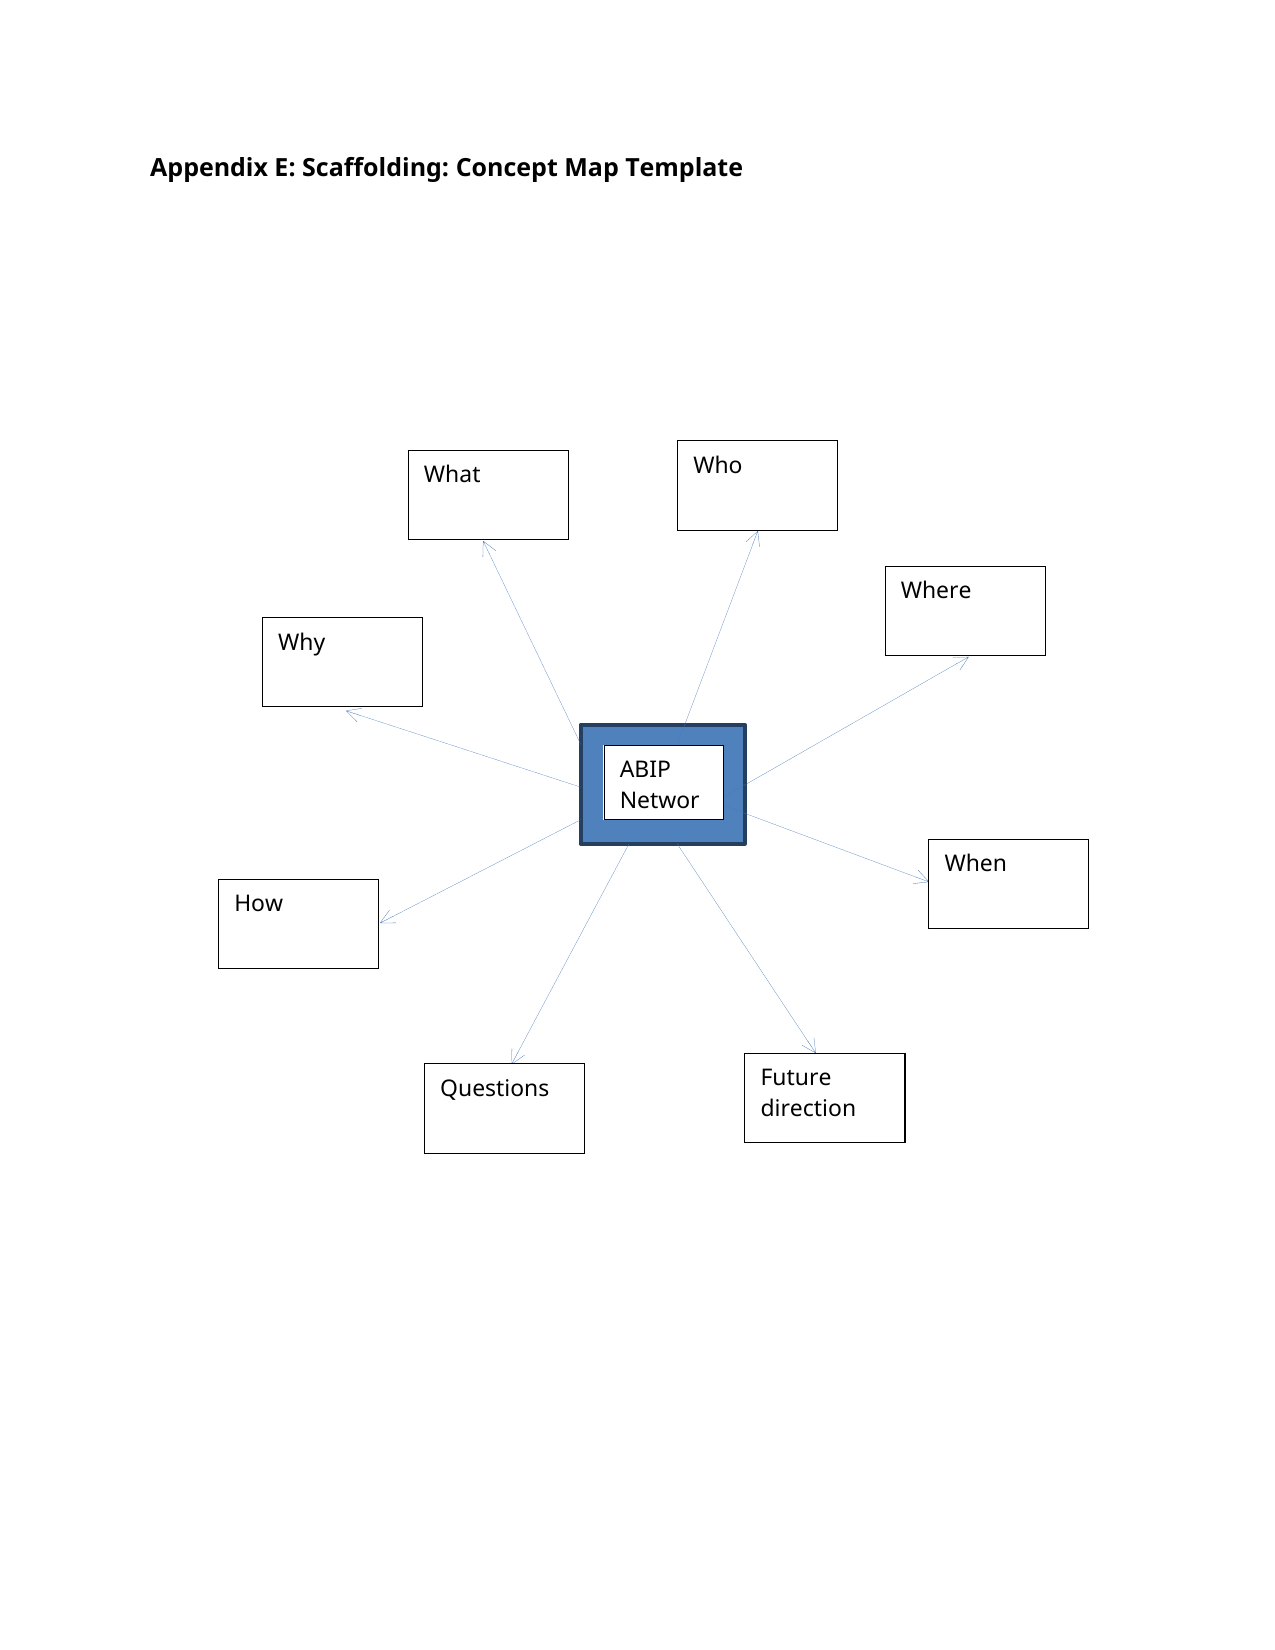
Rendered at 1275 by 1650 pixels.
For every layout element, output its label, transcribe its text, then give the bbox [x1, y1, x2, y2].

subtitle Appendix E: Scaffolding: Concept Map Template [150, 150, 1125, 184]
